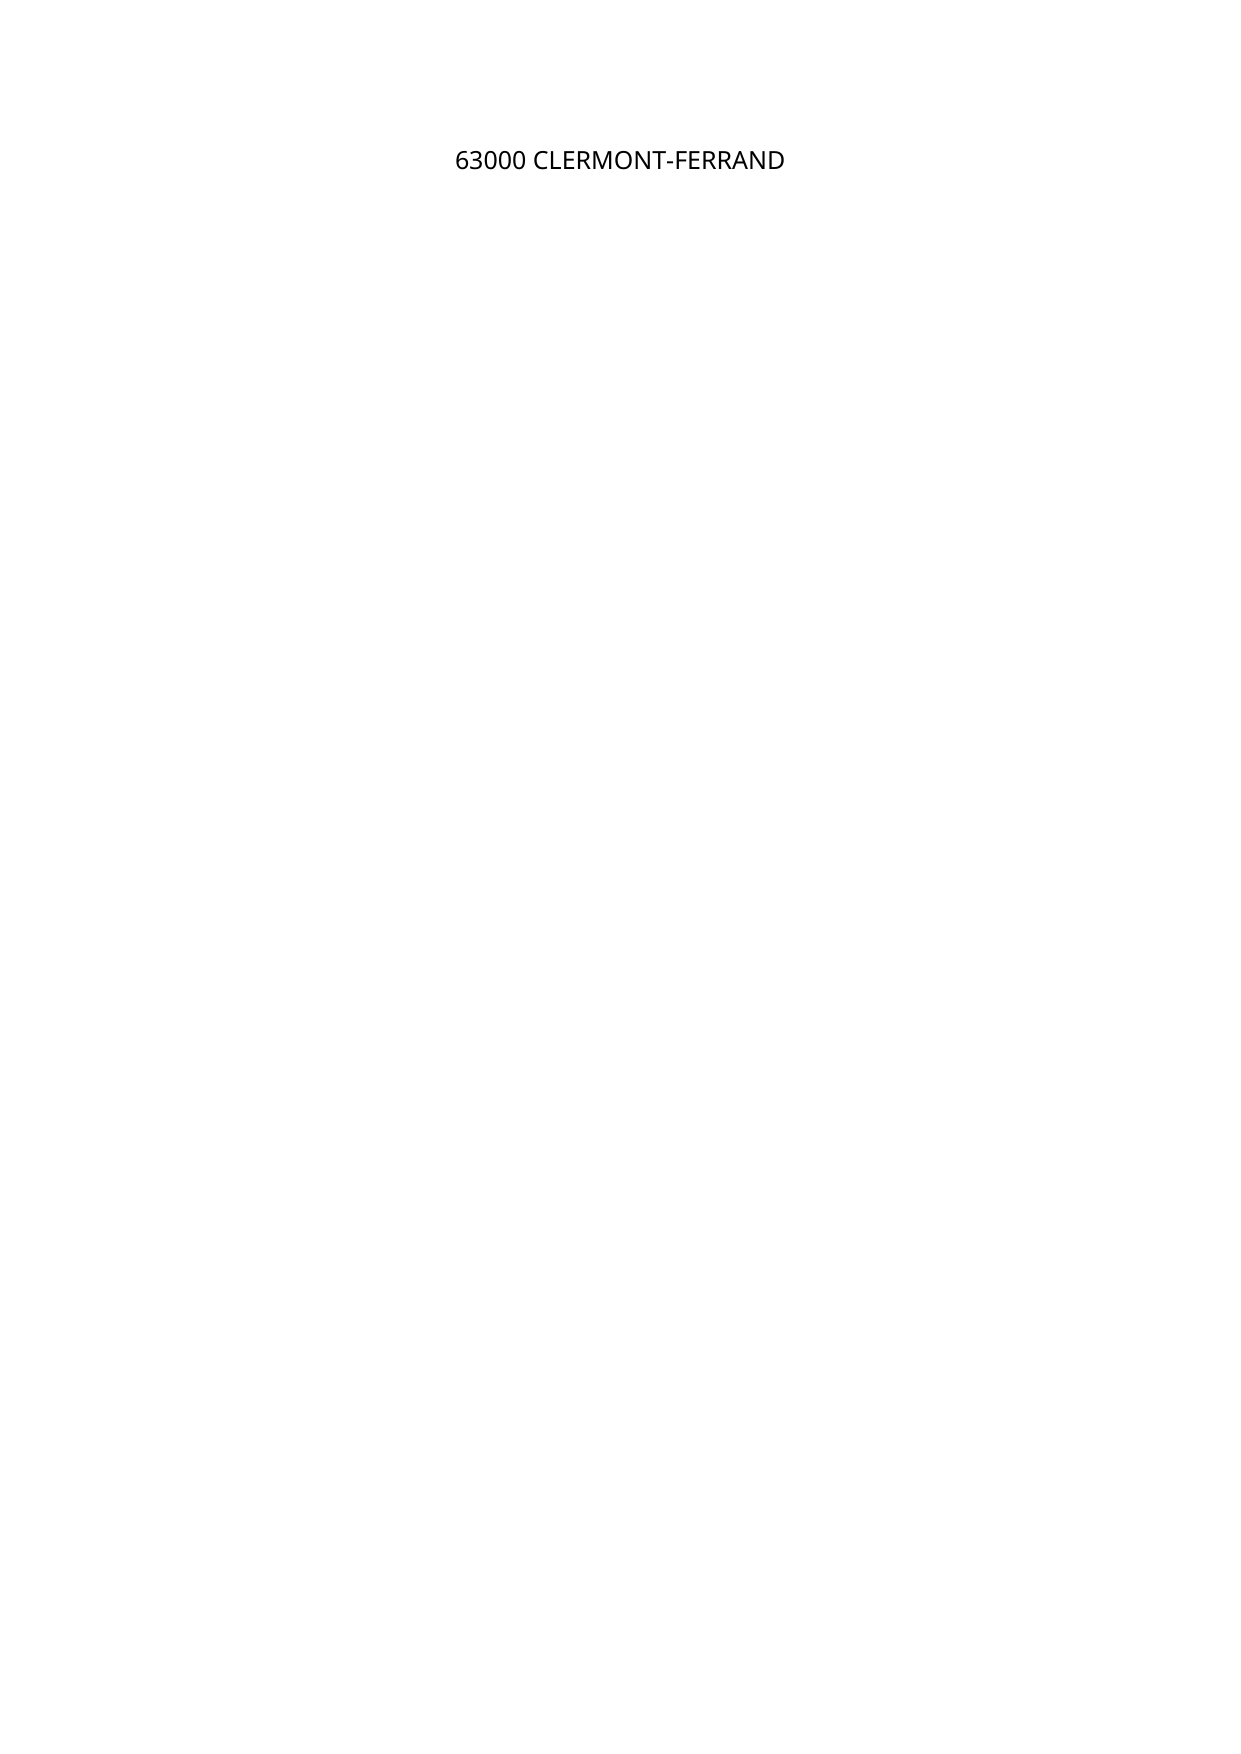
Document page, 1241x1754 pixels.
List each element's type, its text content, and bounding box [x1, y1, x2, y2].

text 63000 CLERMONT-FERRAND [119, 146, 1121, 175]
